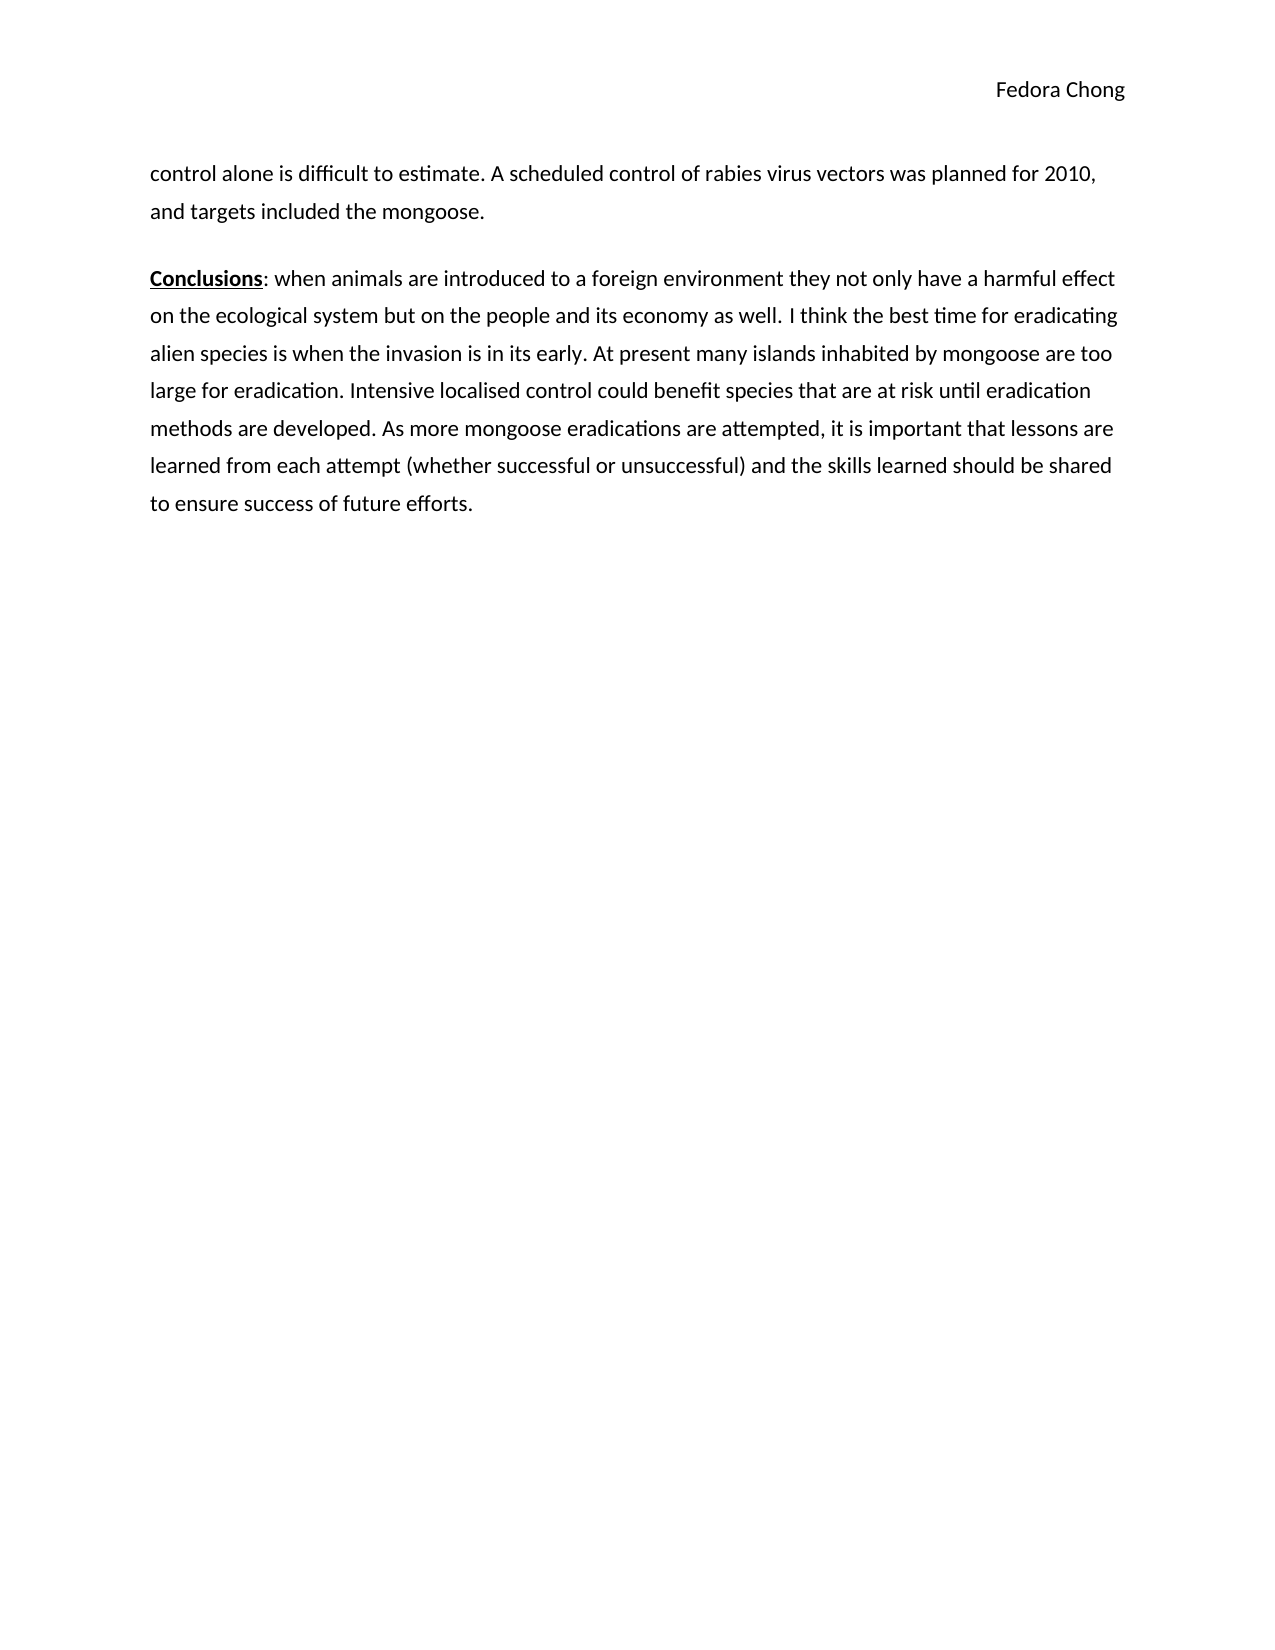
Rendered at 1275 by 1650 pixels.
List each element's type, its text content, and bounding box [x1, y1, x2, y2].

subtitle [150, 150, 1125, 225]
subtitle Conclusions: when animals are introduced to a foreign environment they not only have a harmful effect on the ecological system but on the people and its economy as well. I think the best time for eradicating alien species is when the invasion is in its early. At present many islands inhabited by mongoose are too large for eradication. Intensive localised control could benefit species that are at risk until eradication methods are developed. As more mongoose eradications are attempted, it is important that lessons are learned from each attempt (whether successful or unsuccessful) and the skills learned should be shared to ensure success of future efforts. [150, 254, 1125, 554]
